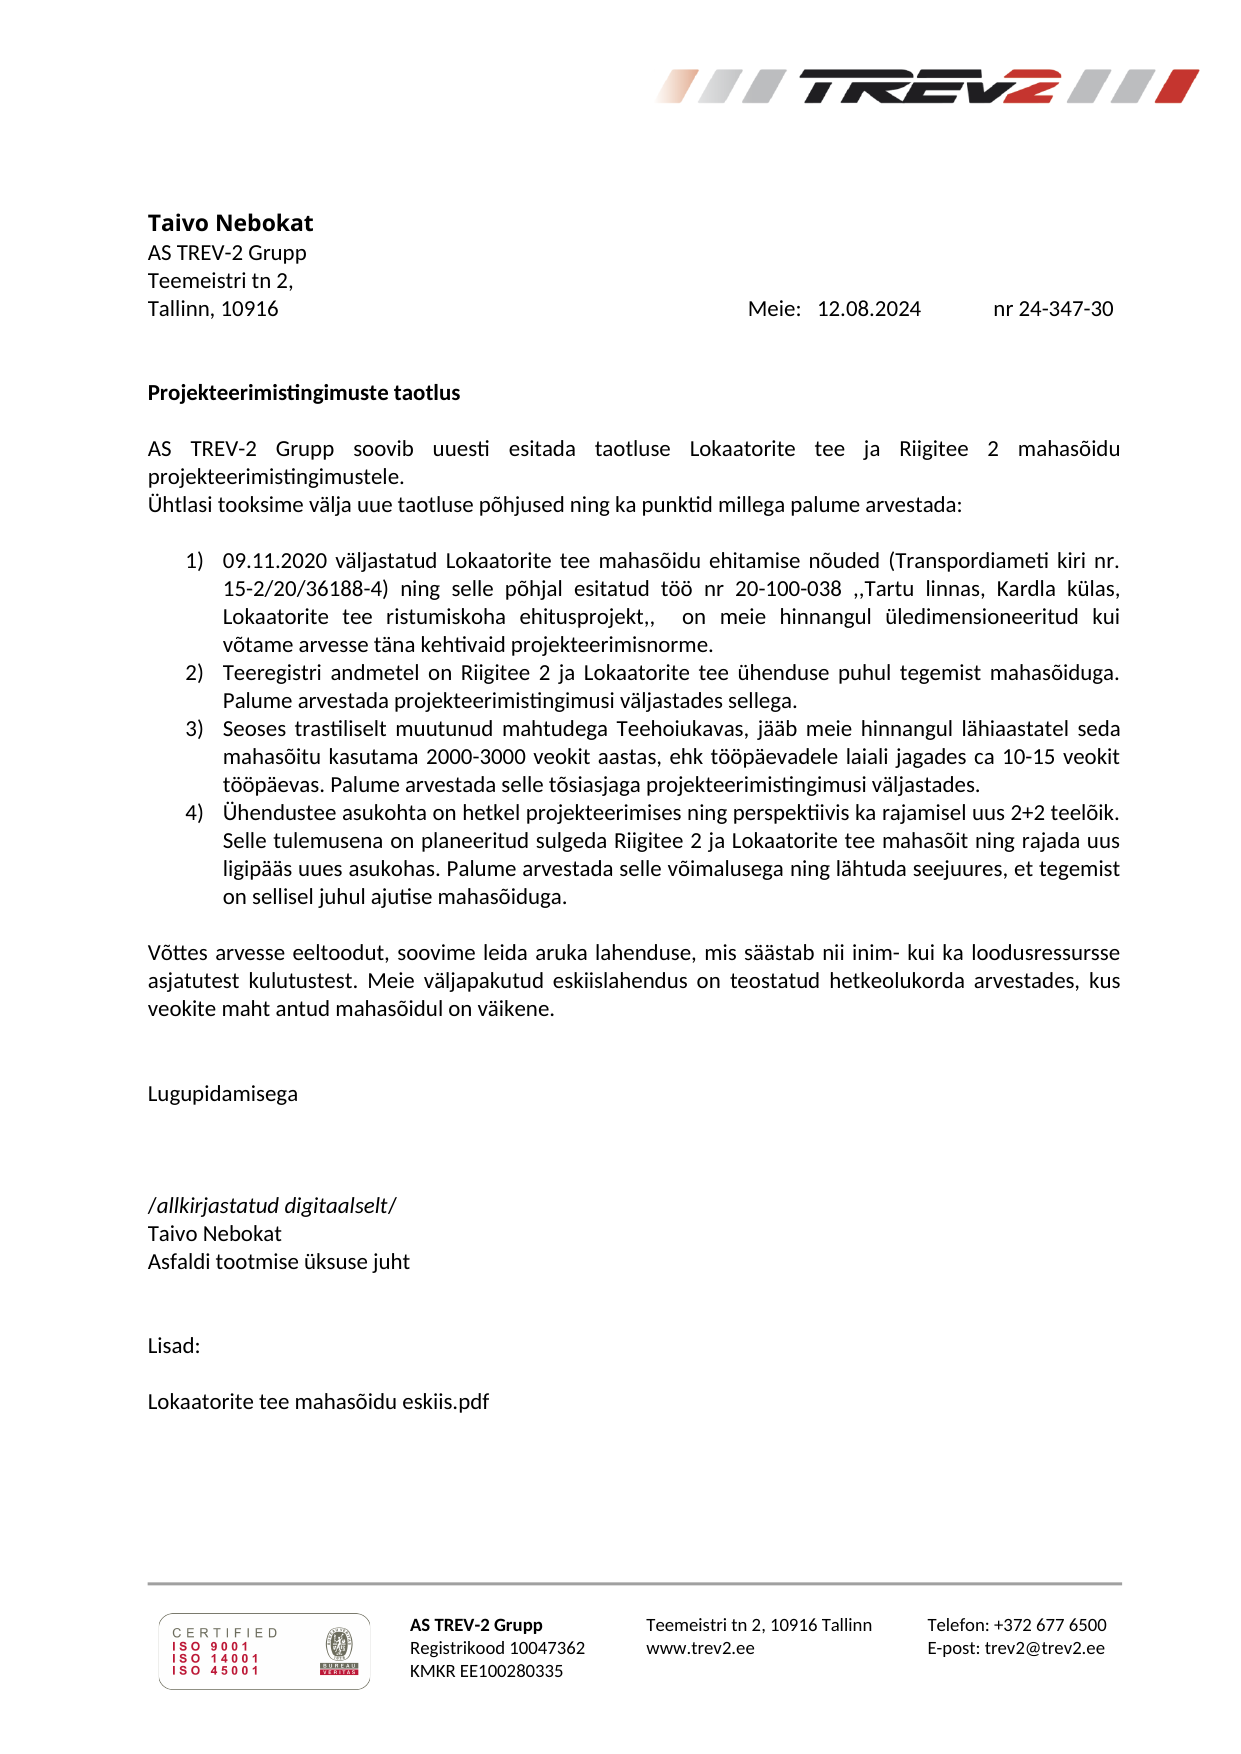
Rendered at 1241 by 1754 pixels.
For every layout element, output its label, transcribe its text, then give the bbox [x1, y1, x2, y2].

text Lugupidamisega [148, 1079, 1122, 1107]
text Tallinn, 10916 Meie: 12.08.2024 nr 24-347-30 [148, 294, 1122, 322]
text Ühtlasi tooksime välja uue taotluse põhjused ning ka punktid millega palume arvestada: [148, 490, 1122, 518]
text Projekteerimistingimuste taotlus [148, 378, 1122, 406]
text Lokaatorite tee mahasõidu eskiis.pdf [148, 1387, 1122, 1415]
text Võttes arvesse eeltoodut, soovime leida aruka lahenduse, mis säästab nii inim- kui ka loodusressursse asjatutest kulutustest. Meie väljapakutud eskiislahendus on teostatud hetkeolukorda arvestades, kus veokite maht antud mahasõidul on väikene. [148, 938, 1122, 1023]
picture [650, 0, 1237, 125]
text AS TREV-2 Grupp [148, 238, 1122, 266]
text Lisad: [148, 1331, 1122, 1359]
list 09.11.2020 väljastatud Lokaatorite tee mahasõidu ehitamise nõuded (Transpordiameti kiri nr. 15-2/20/36188-4) ning selle põhjal esitatud töö nr 20-100-038 ,,Tartu linnas, Kardla külas, Lokaatorite tee ristumiskoha ehitusprojekt,, on meie hinnangul üledimensioneeritud kui võtame arvesse täna kehtivaid projekteerimisnorme. [185, 546, 1122, 658]
subtitle Taivo Nebokat [148, 207, 1122, 238]
text /allkirjastatud digitaalselt/ [148, 1191, 1122, 1219]
text Asfaldi tootmise üksuse juht [148, 1247, 1122, 1275]
text Taivo Nebokat [148, 1219, 1122, 1247]
list Ühendustee asukohta on hetkel projekteerimises ning perspektiivis ka rajamisel uus 2+2 teelõik. Selle tulemusena on planeeritud sulgeda Riigitee 2 ja Lokaatorite tee mahasõit ning rajada uus ligipääs uues asukohas. Palume arvestada selle võimalusega ning lähtuda seejuures, et tegemist on sellisel juhul ajutise mahasõiduga. [185, 798, 1122, 911]
text Teemeistri tn 2, [148, 266, 1122, 294]
text AS TREV-2 Grupp soovib uuesti esitada taotluse Lokaatorite tee ja Riigitee 2 mahasõidu projekteerimistingimustele. [148, 434, 1122, 490]
picture [158, 1613, 371, 1690]
list Seoses trastiliselt muutunud mahtudega Teehoiukavas, jääb meie hinnangul lähiaastatel seda mahasõitu kasutama 2000-3000 veokit aastas, ehk tööpäevadele laiali jagades ca 10-15 veokit tööpäevas. Palume arvestada selle tõsiasjaga projekteerimistingimusi väljastades. [185, 714, 1122, 798]
list Teeregistri andmetel on Riigitee 2 ja Lokaatorite tee ühenduse puhul tegemist mahasõiduga. Palume arvestada projekteerimistingimusi väljastades sellega. [185, 658, 1122, 714]
